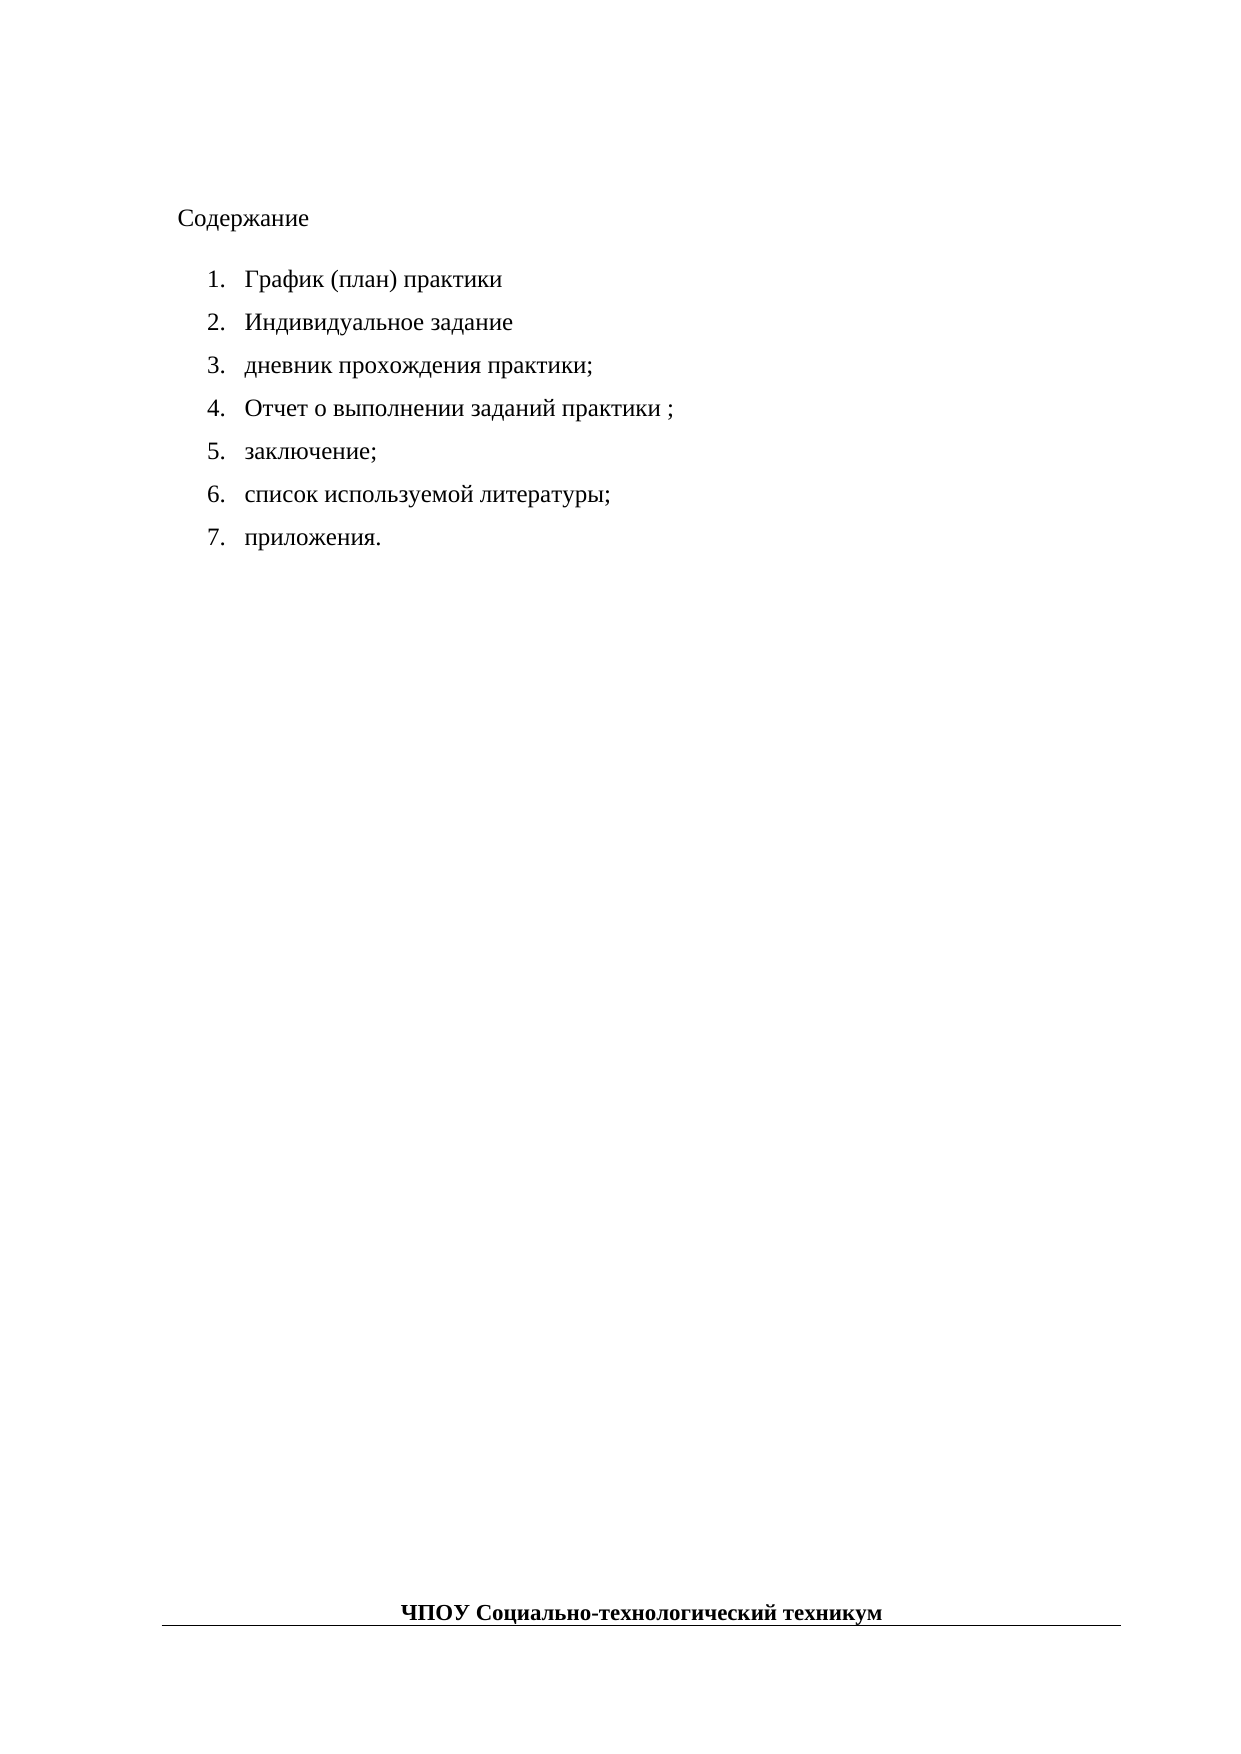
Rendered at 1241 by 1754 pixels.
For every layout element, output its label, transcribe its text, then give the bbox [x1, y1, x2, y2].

list дневник прохождения практики; [207, 350, 1152, 379]
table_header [162, 1599, 1121, 1625]
text Содержание [177, 203, 1152, 231]
list приложения. [207, 522, 1152, 551]
list График (план) практики [207, 264, 1152, 292]
list заключение; [207, 436, 1152, 465]
list список используемой литературы; [207, 479, 1152, 508]
list Отчет о выполнении заданий практики ; [207, 393, 1152, 422]
list Индивидуальное задание [207, 307, 1152, 336]
